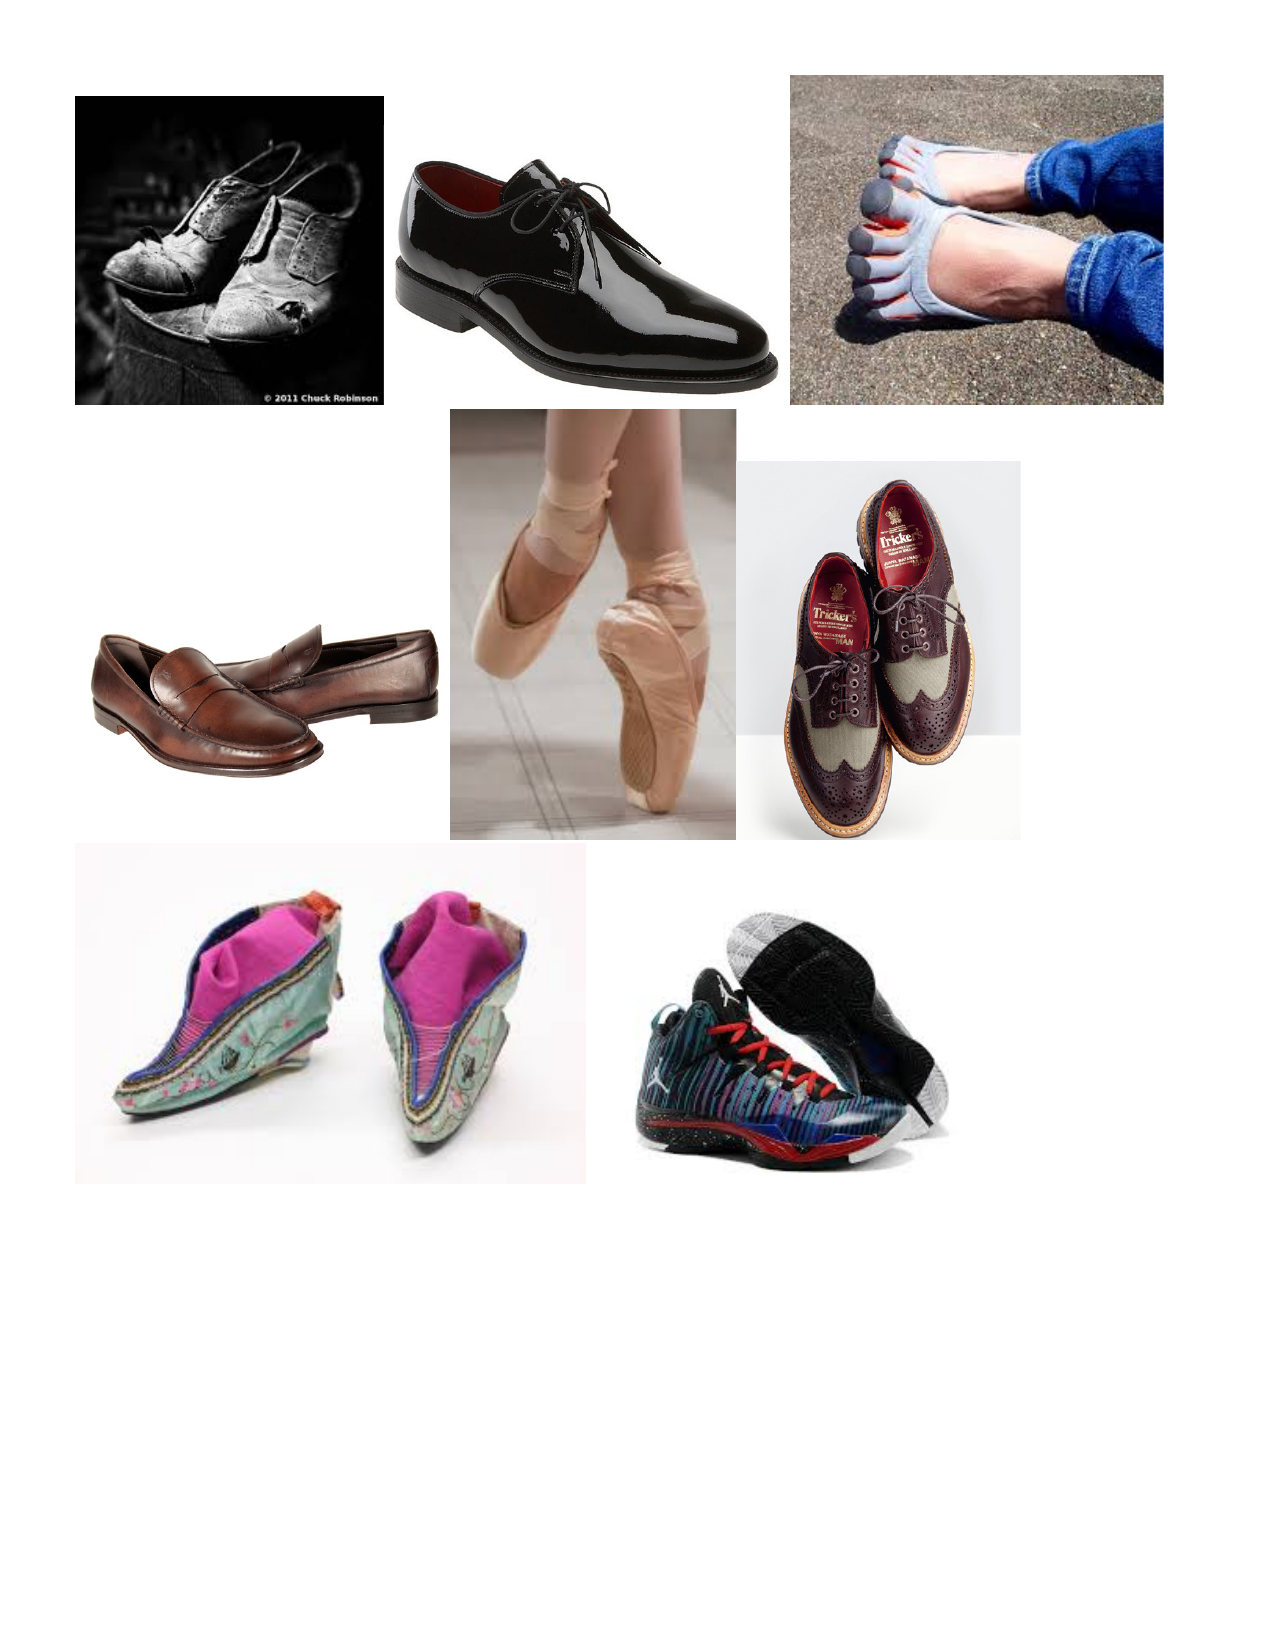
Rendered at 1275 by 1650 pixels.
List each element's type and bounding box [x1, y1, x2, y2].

picture [75, 409, 1021, 840]
picture [75, 843, 1018, 1184]
picture [75, 75, 1164, 405]
